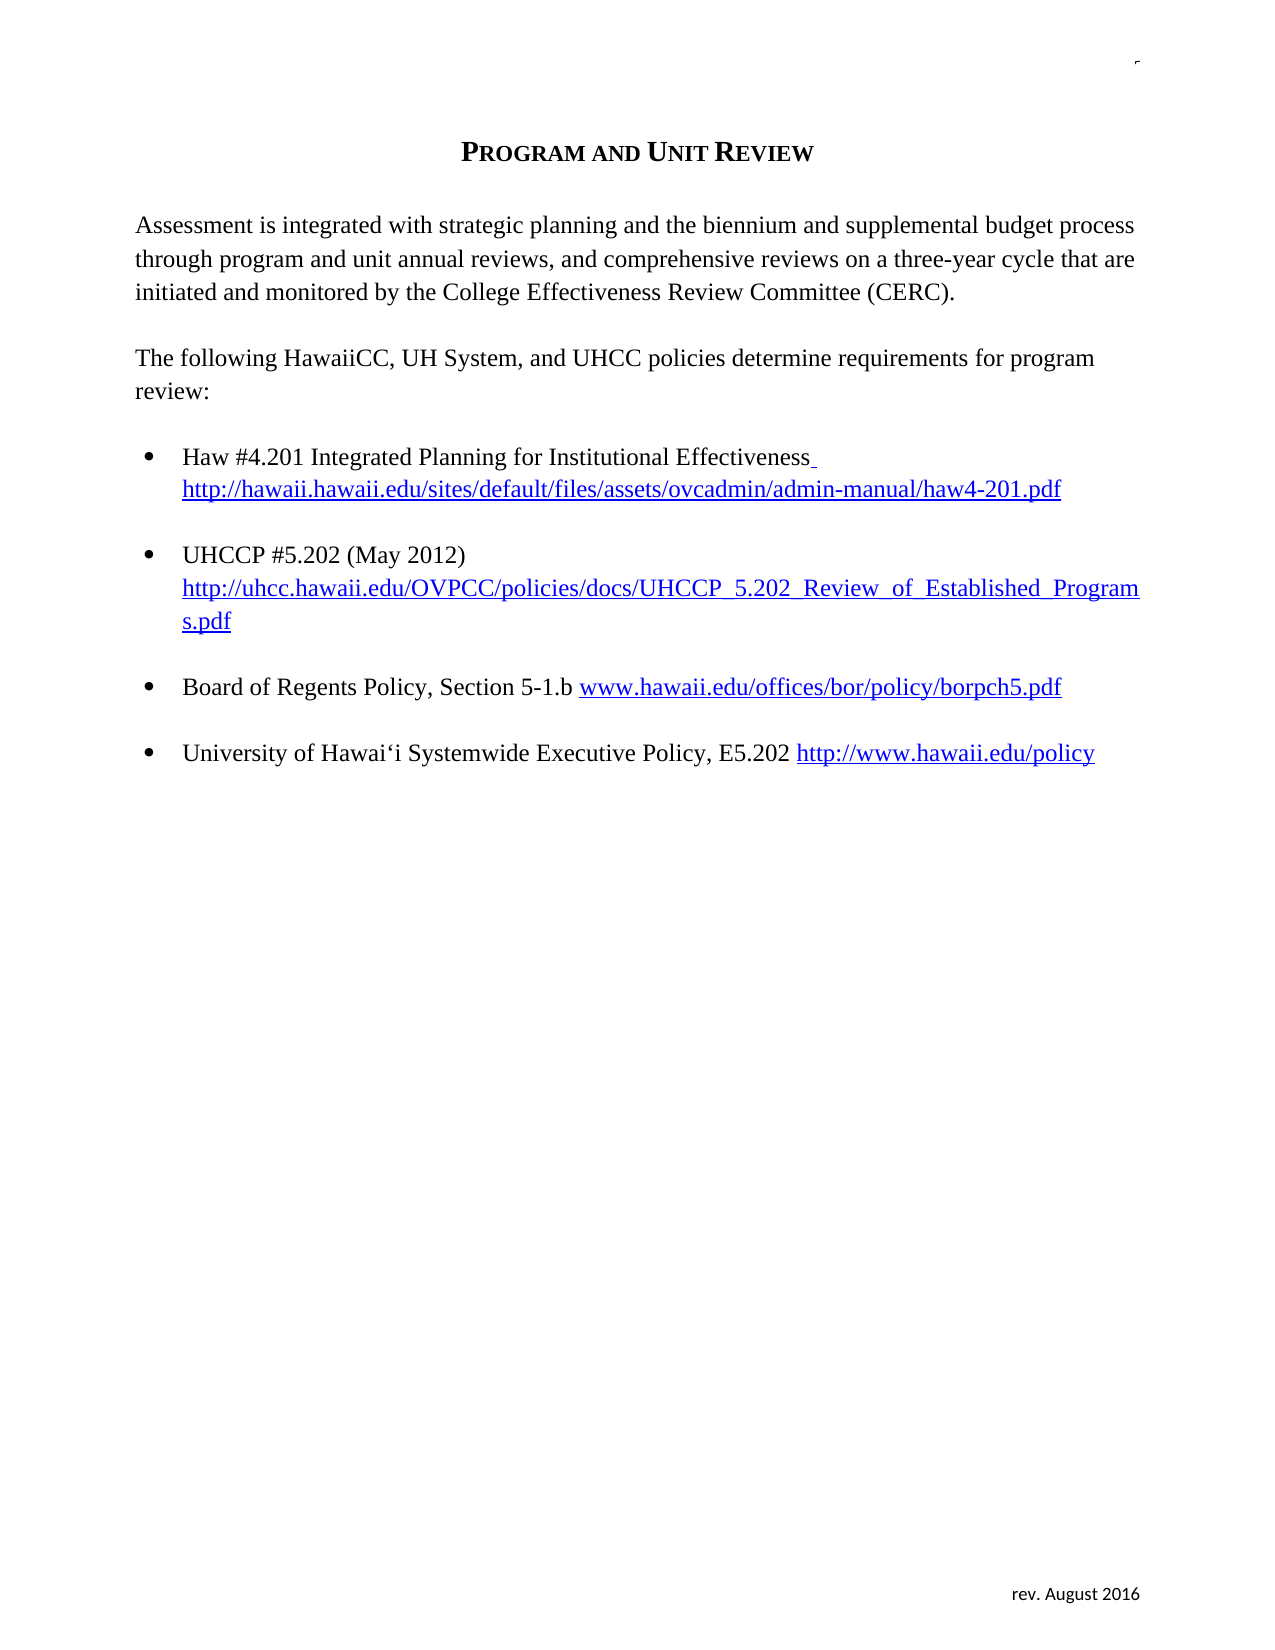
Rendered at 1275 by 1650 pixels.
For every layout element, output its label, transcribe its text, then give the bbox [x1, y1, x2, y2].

text The following HawaiiCC, UH System, and UHCC policies determine requirements for program review: [135, 343, 1097, 404]
text Assessment is integrated with strategic planning and the biennium and supplemental budget process through program and unit annual reviews, and comprehensive reviews on a three-year cycle that are initiated and monitored by the College Effectiveness Review Committee (CERC). [135, 211, 1135, 305]
text PROGRAM AND UNIT REVIEW [461, 134, 1167, 167]
text http://uhcc.hawaii.edu/OVPCC/policies/docs/UHCCP_5.202_Review_of_Established_Program s.pdf [182, 573, 1167, 635]
list University of Hawaiʻi Systemwide Executive Policy, E5.202 http://www.hawaii.edu/policy [144, 738, 1167, 767]
list UHCCP #5.202 (May 2012) [144, 540, 1167, 569]
list Haw #4.201 Integrated Planning for Institutional Effectiveness http://hawaii.hawaii.edu/sites/default/files/assets/ovcadmin/admin-manual/haw4-201.pdf [144, 442, 1070, 503]
list Board of Regents Policy, Section 5-1.b www.hawaii.edu/offices/bor/policy/borpch5.pdf [144, 672, 1167, 701]
